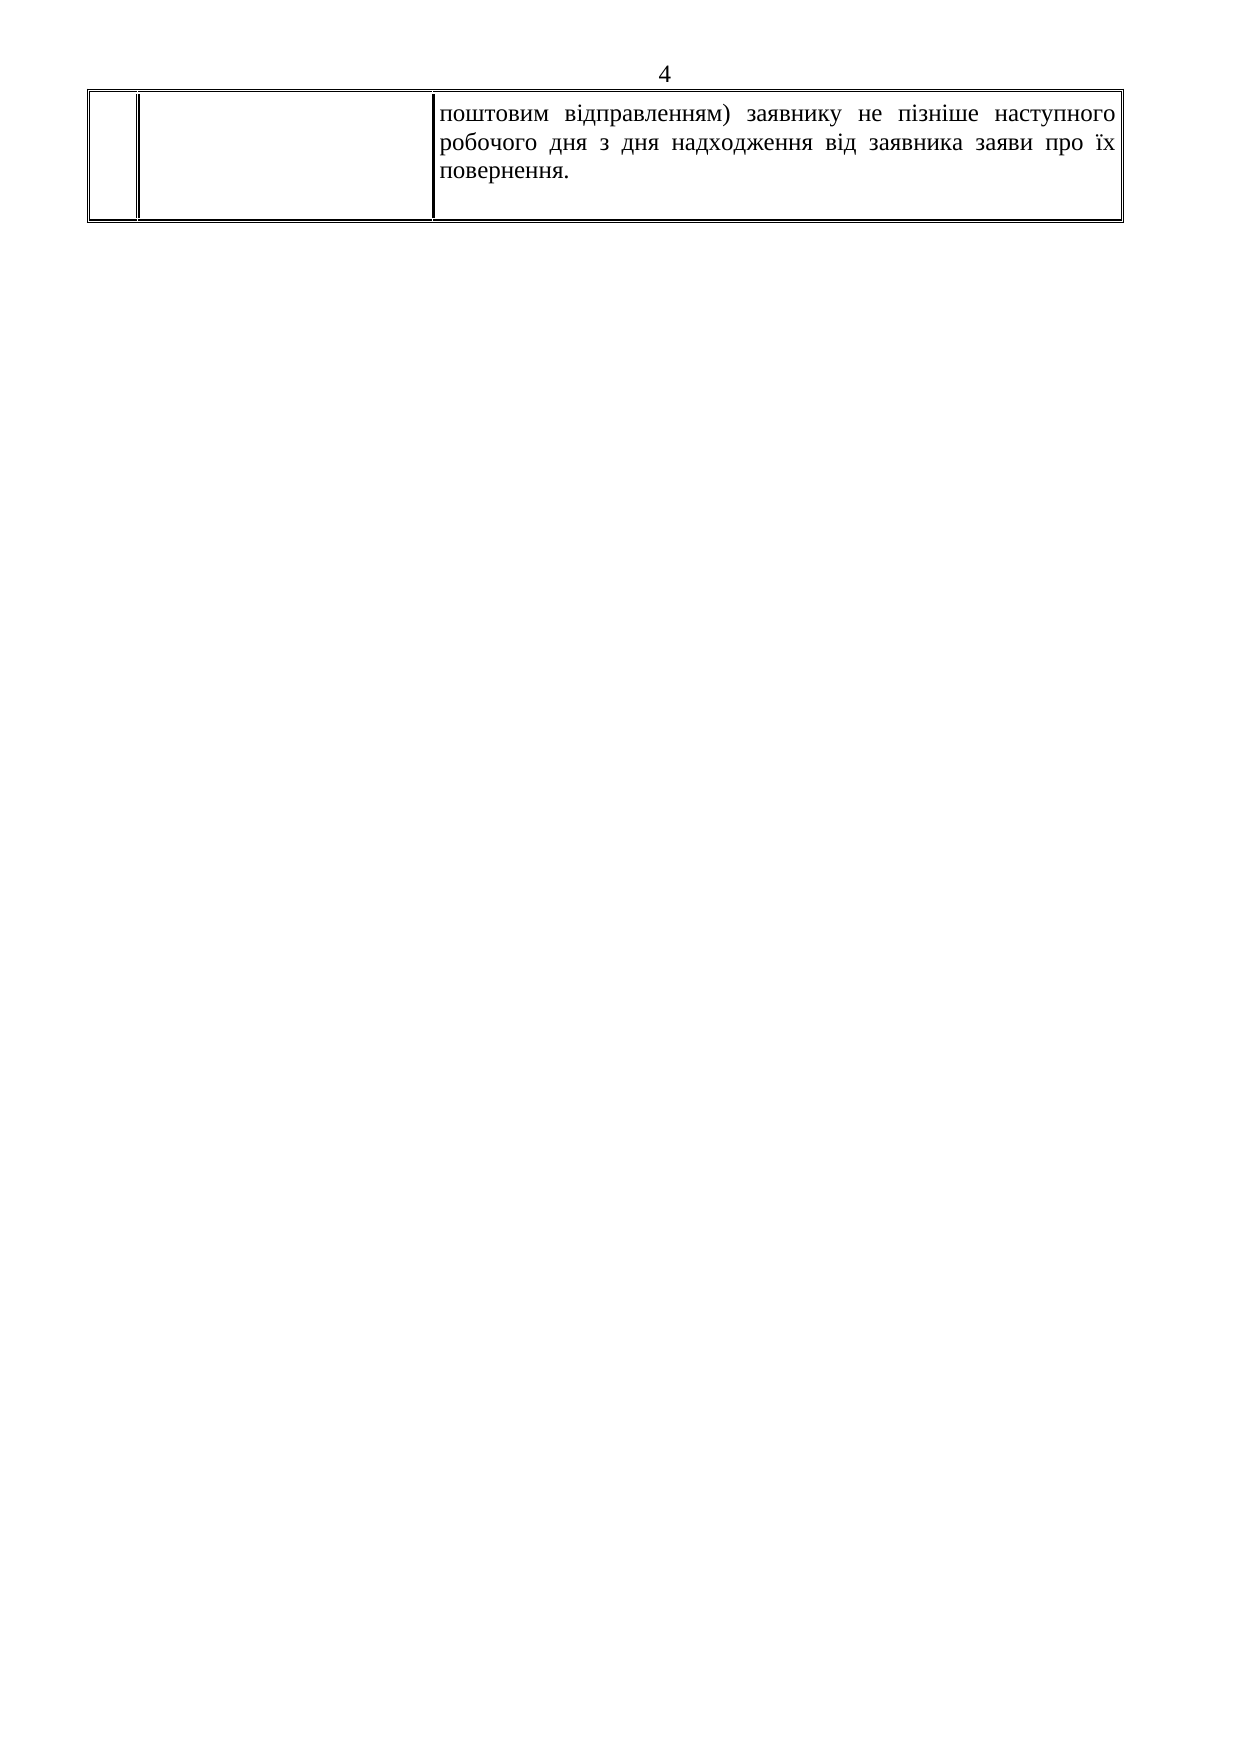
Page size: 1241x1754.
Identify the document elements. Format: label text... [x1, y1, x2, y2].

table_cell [433, 92, 1121, 219]
table_cell 16 [90, 90, 138, 219]
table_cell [138, 90, 433, 219]
